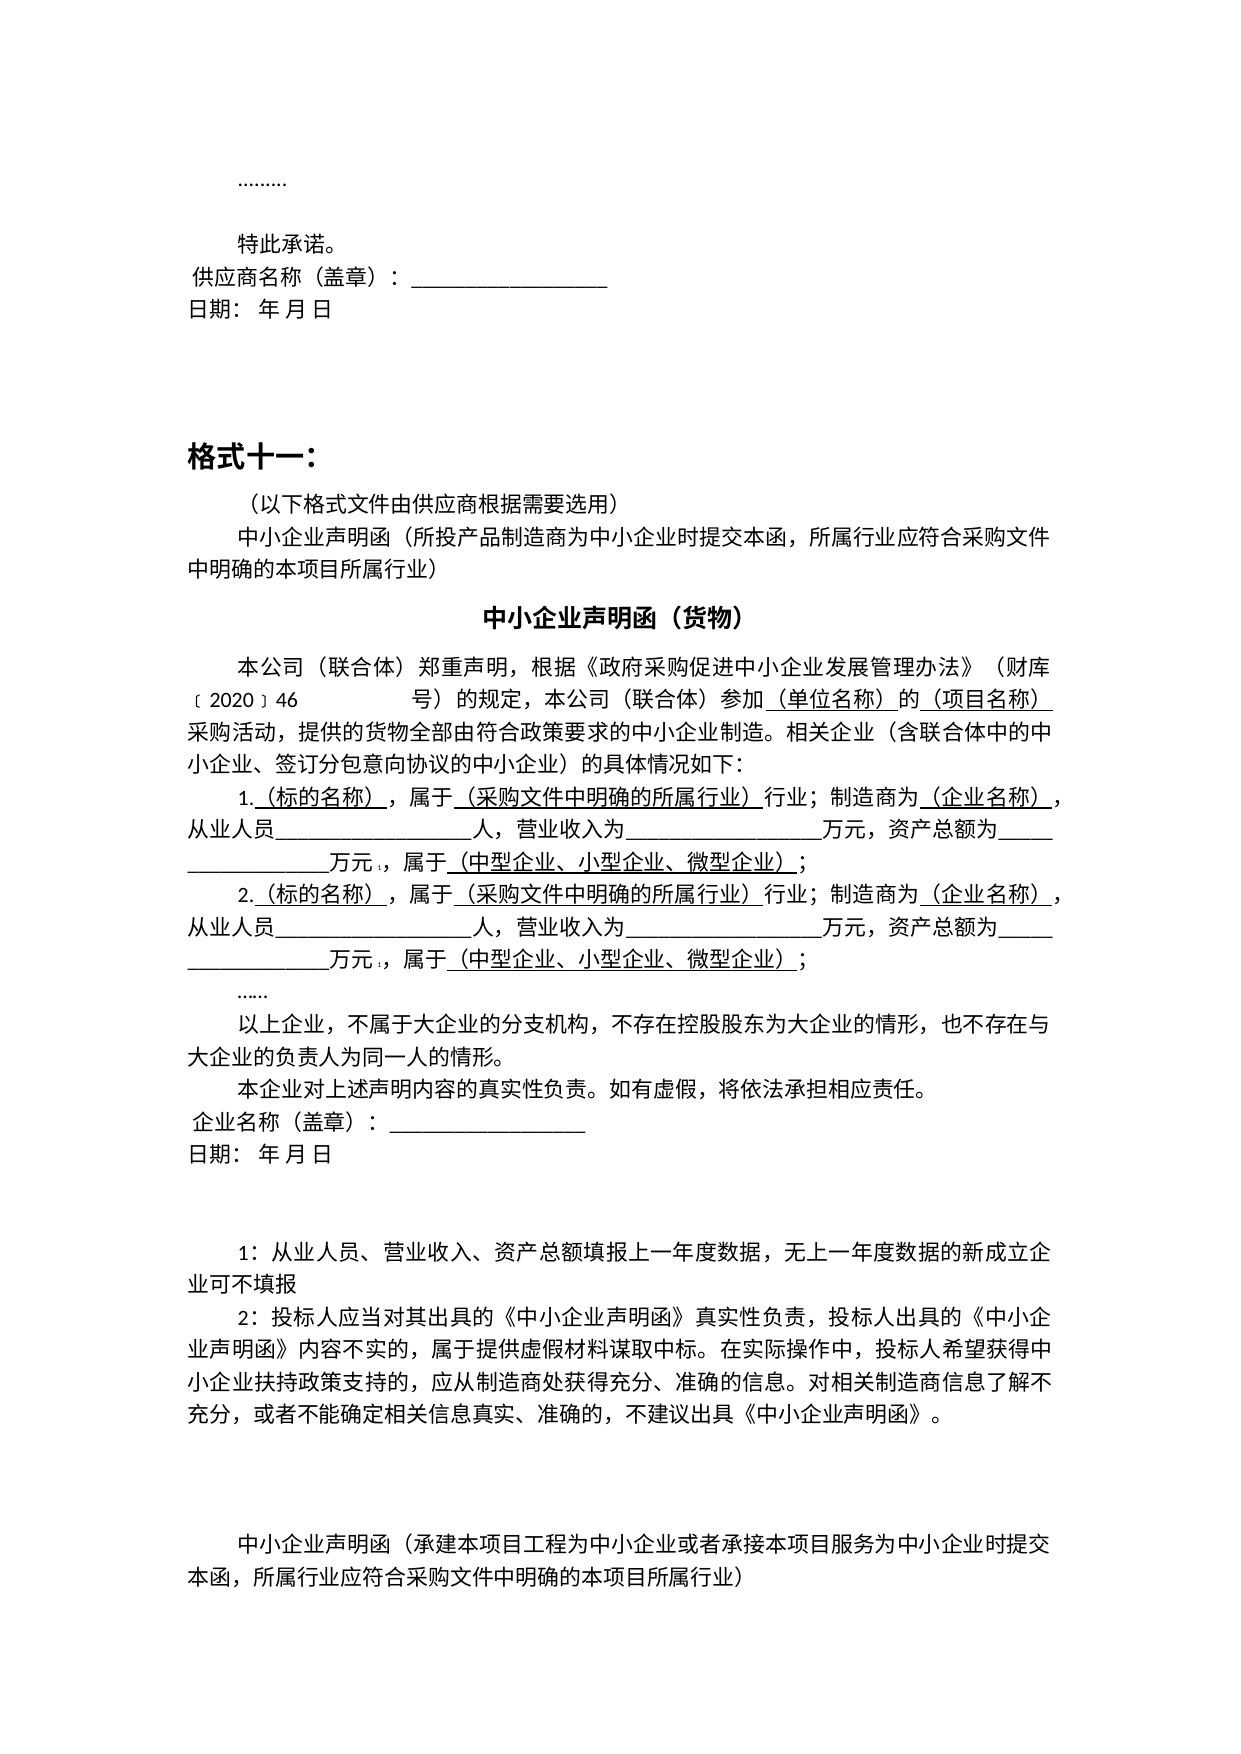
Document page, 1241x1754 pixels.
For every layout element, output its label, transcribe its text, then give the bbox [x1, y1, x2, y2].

text 日期： 年 月 日 [187, 1137, 1053, 1169]
text 本公司（联合体）郑重声明，根据《政府采购促进中小企业发展管理办法》（财库﹝2020﹞46 号）的规定，本公司（联合体）参加（单位名称）的（项目名称）采购活动，提供的货物全部由符合政策要求的中小企业制造。相关企业（含联合体中的中小企业、签订分包意向协议的中小企业）的具体情况如下： [187, 649, 1053, 779]
text …… [187, 974, 1053, 1007]
text 本企业对上述声明内容的真实性负责。如有虚假，将依法承担相应责任。 [187, 1072, 1053, 1104]
text 格式十一： [187, 422, 1053, 487]
text 日期： 年 月 日 [187, 292, 1053, 324]
text 2.（标的名称），属于（采购文件中明确的所属行业）行业；制造商为（企业名称），从业人员__________________人，营业收入为__________________万元，资产总额为__________________万元1，属于（中型企业、小型企业、微型企业）； [187, 877, 1053, 974]
text 中小企业声明函（承建本项目工程为中小企业或者承接本项目服务为中小企业时提交本函，所属行业应符合采购文件中明确的本项目所属行业） [187, 1527, 1053, 1592]
text 中小企业声明函（货物） [187, 584, 1053, 649]
text （以下格式文件由供应商根据需要选用） [187, 487, 1053, 519]
text 企业名称（盖章）：__________________ [187, 1104, 1053, 1137]
text ......... [187, 162, 1053, 227]
text 供应商名称（盖章）：__________________ [187, 259, 1053, 292]
text 2：投标人应当对其出具的《中小企业声明函》真实性负责，投标人出具的《中小企业声明函》内容不实的，属于提供虚假材料谋取中标。在实际操作中，投标人希望获得中小企业扶持政策支持的，应从制造商处获得充分、准确的信息。对相关制造商信息了解不充分，或者不能确定相关信息真实、准确的，不建议出具《中小企业声明函》。 [187, 1299, 1053, 1429]
text 1.（标的名称），属于（采购文件中明确的所属行业）行业；制造商为（企业名称），从业人员__________________人，营业收入为__________________万元，资产总额为__________________万元1，属于（中型企业、小型企业、微型企业）； [187, 779, 1053, 877]
text 特此承诺。 [187, 227, 1053, 259]
text 以上企业，不属于大企业的分支机构，不存在控股股东为大企业的情形，也不存在与大企业的负责人为同一人的情形。 [187, 1007, 1053, 1072]
text 1：从业人员、营业收入、资产总额填报上一年度数据，无上一年度数据的新成立企业可不填报 [187, 1234, 1053, 1299]
text 中小企业声明函（所投产品制造商为中小企业时提交本函，所属行业应符合采购文件中明确的本项目所属行业） [187, 519, 1053, 584]
